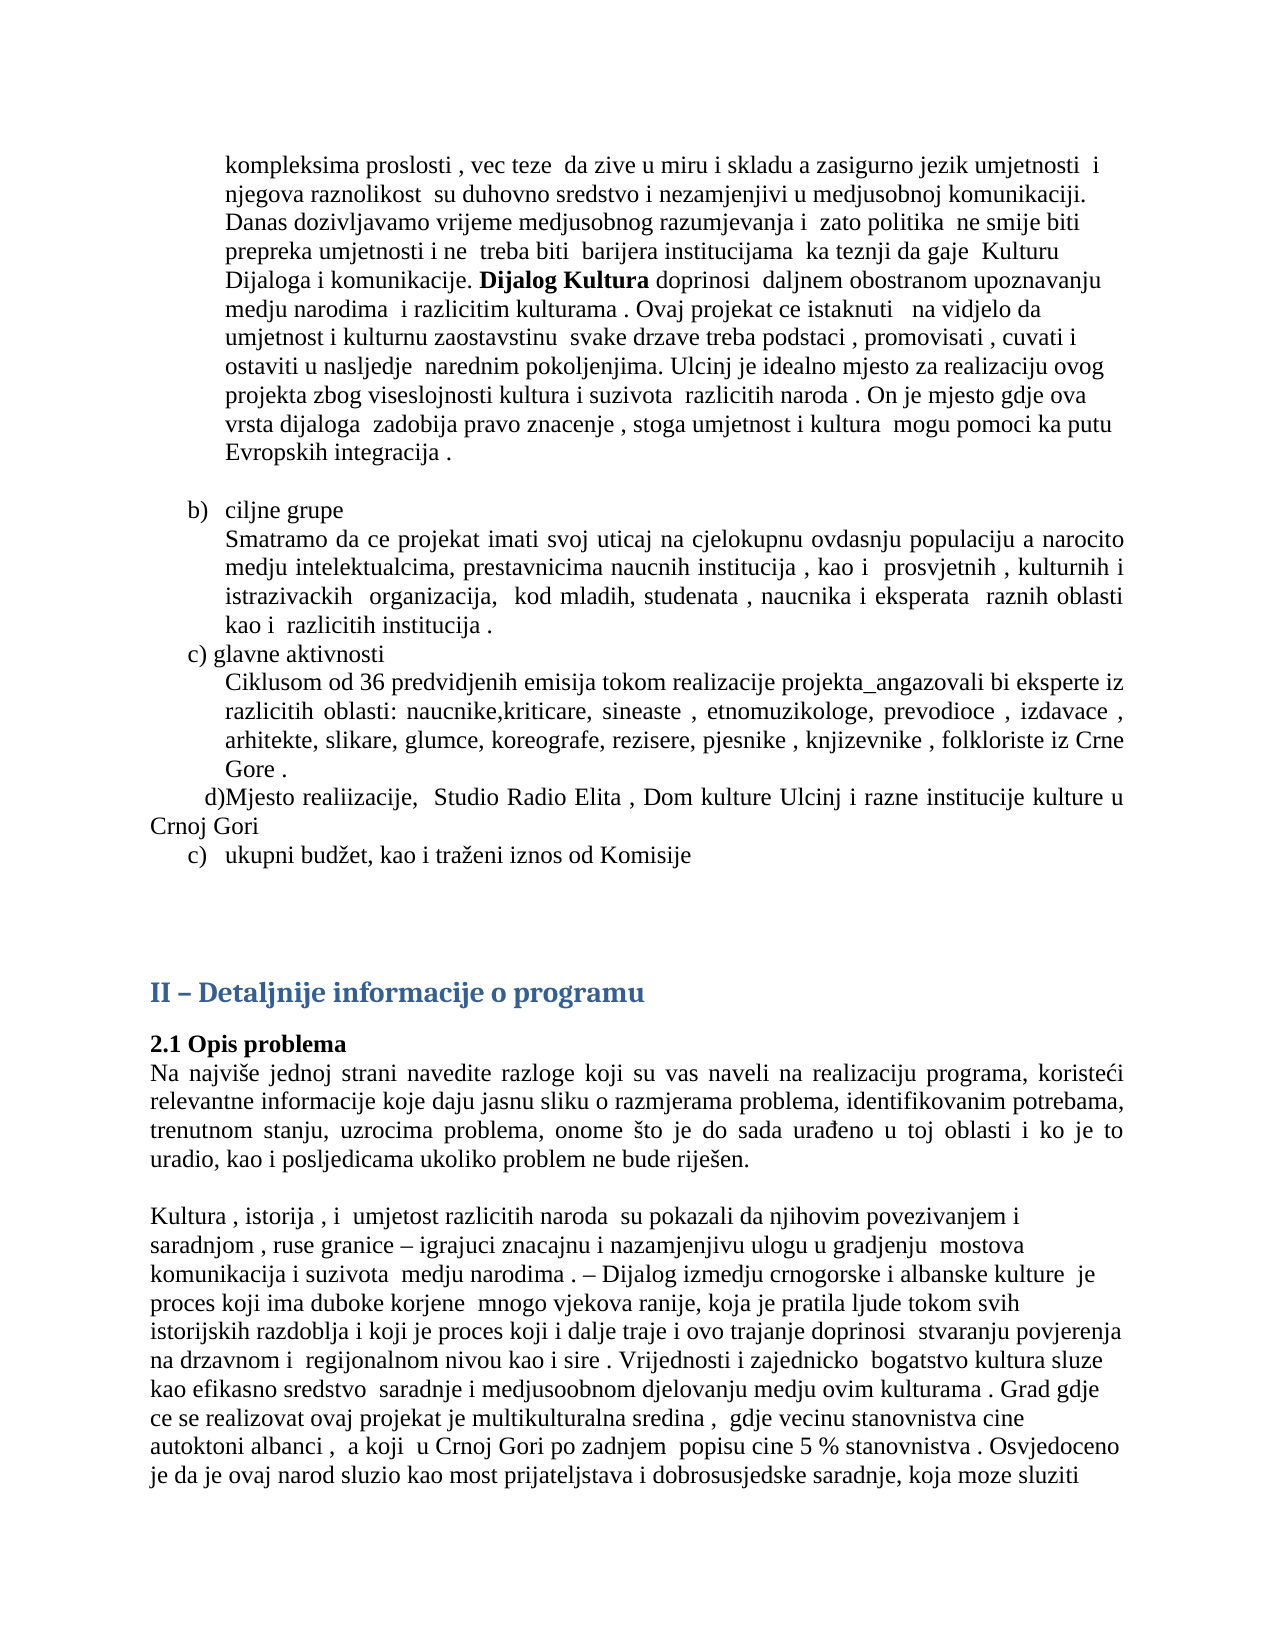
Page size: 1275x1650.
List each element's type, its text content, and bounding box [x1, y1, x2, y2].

text Smatramo da ce projekat imati svoj uticaj na cjelokupnu ovdasnju populaciju a narocito medju intelektualcima, prestavnicima naucnih institucija , kao i prosvjetnih , kulturnih i istrazivackih organizacija, kod mladih, studenata , naucnika i eksperata raznih oblasti kao i razlicitih institucija . [225, 524, 1125, 639]
list ukupni budžet, kao i traženi iznos od Komisije [187, 840, 1125, 869]
subtitle II – Detaljnije informacije o programu [150, 976, 1125, 1010]
text Na najviše jednoj strani navedite razloge koji su vas naveli na realizaciju programa, koristeći relevantne informacije koje daju jasnu sliku o razmjerama problema, identifikovanim potrebama, trenutnom stanju, uzrocima problema, onome što je do sada urađeno u toj oblasti i ko je to uradio, kao i posljedicama ukoliko problem ne bude riješen. [150, 1058, 1125, 1173]
text Ciklusom od 36 predvidjenih emisija tokom realizacije projekta_angazovali bi eksperte iz razlicitih oblasti: naucnike,kriticare, sineaste , etnomuzikologe, prevodioce , izdavace , arhitekte, slikare, glumce, koreografe, rezisere, pjesnike , knjizevnike , folkloriste iz Crne Gore . [225, 667, 1125, 782]
text 2.1 Opis problema [150, 1029, 1125, 1058]
text d)Mjesto realiizacije, Studio Radio Elita , Dom kulture Ulcinj i razne institucije kulture u Crnoj Gori [150, 782, 1125, 840]
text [150, 1201, 1125, 1489]
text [225, 150, 1125, 466]
text c) glavne aktivnosti [187, 639, 1125, 667]
list ciljne grupe [187, 495, 1125, 524]
